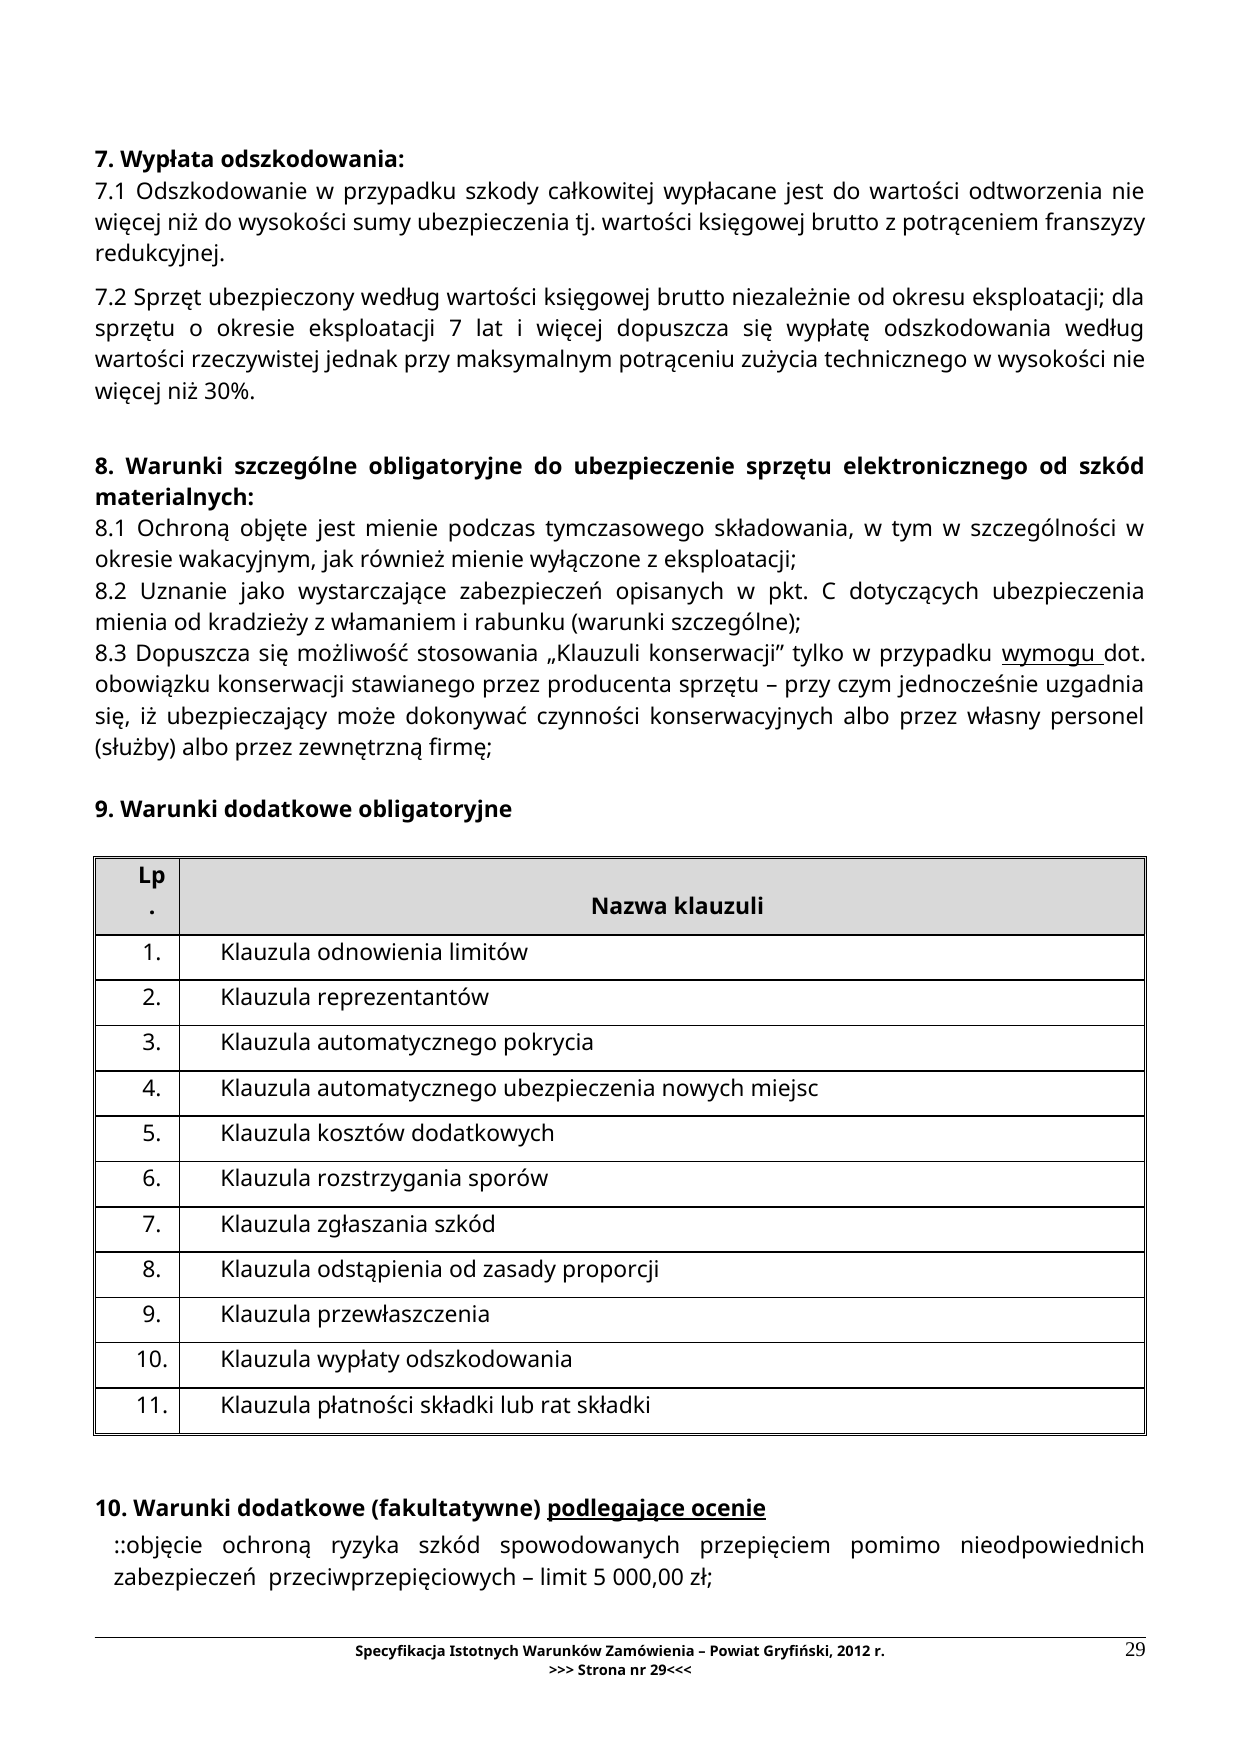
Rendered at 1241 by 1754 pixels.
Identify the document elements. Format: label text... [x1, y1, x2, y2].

table_cell 7. [96, 1208, 179, 1251]
table_cell Klauzula wypłaty odszkodowania [180, 1343, 1144, 1387]
table_cell Klauzula przewłaszczenia [180, 1298, 1144, 1342]
table_cell 8. [96, 1253, 179, 1297]
table_cell Klauzula płatności składki lub rat składki [180, 1389, 1144, 1432]
text 8. Warunki szczególne obligatoryjne do ubezpieczenie sprzętu elektronicznego od szkód materialnych: [94, 450, 1146, 512]
subtitle 10. Warunki dodatkowe (fakultatywne) podlegające ocenie [94, 1492, 1146, 1523]
table_cell 10. [96, 1343, 179, 1387]
text ::objęcie ochroną ryzyka szkód spowodowanych przepięciem pomimo nieodpowiednich zabezpieczeń przeciwprzepięciowych – limit 5 000,00 zł; [94, 1529, 1146, 1592]
table_cell 5. [96, 1117, 179, 1161]
text 7.2 Sprzęt ubezpieczony według wartości księgowej brutto niezależnie od okresu eksploatacji; dla sprzętu o okresie eksploatacji 7 lat i więcej dopuszcza się wypłatę odszkodowania według wartości rzeczywistej jednak przy maksymalnym potrąceniu zużycia technicznego w wysokości nie więcej niż 30%. [94, 281, 1146, 406]
table_cell 3. [96, 1026, 179, 1070]
text 8.3 Dopuszcza się możliwość stosowania „Klauzuli konserwacji” tylko w przypadku wymogu dot. obowiązku konserwacji stawianego przez producenta sprzętu – przy czym jednocześnie uzgadnia się, iż ubezpieczający może dokonywać czynności konserwacyjnych albo przez własny personel (służby) albo przez zewnętrzną firmę; [94, 637, 1146, 762]
table_cell 2. [96, 981, 179, 1025]
table_cell 4. [96, 1072, 179, 1115]
table_cell 6. [96, 1162, 179, 1206]
table_header Nazwa klauzuli [180, 859, 1144, 934]
table_cell Klauzula kosztów dodatkowych [180, 1117, 1144, 1161]
table_cell Klauzula zgłaszania szkód [180, 1208, 1144, 1251]
text 7. Wypłata odszkodowania: [94, 143, 1146, 175]
table_cell 1. [96, 936, 179, 979]
table_cell 9. [96, 1298, 179, 1342]
table_cell Klauzula odstąpienia od zasady proporcji [180, 1253, 1144, 1297]
table_cell Klauzula odnowienia limitów [180, 936, 1144, 979]
table_cell 11. [96, 1389, 179, 1432]
text 8.2 Uznanie jako wystarczające zabezpieczeń opisanych w pkt. C dotyczących ubezpieczenia mienia od kradzieży z włamaniem i rabunku (warunki szczególne); [94, 575, 1146, 637]
table_cell Klauzula reprezentantów [180, 981, 1144, 1025]
text 9. Warunki dodatkowe obligatoryjne [94, 793, 1146, 825]
table_header Lp. [96, 859, 179, 934]
text 7.1 Odszkodowanie w przypadku szkody całkowitej wypłacane jest do wartości odtworzenia nie więcej niż do wysokości sumy ubezpieczenia tj. wartości księgowej brutto z potrąceniem franszyzy redukcyjnej. [94, 175, 1146, 268]
table_cell Klauzula rozstrzygania sporów [180, 1162, 1144, 1206]
text 8.1 Ochroną objęte jest mienie podczas tymczasowego składowania, w tym w szczególności w okresie wakacyjnym, jak również mienie wyłączone z eksploatacji; [94, 512, 1146, 575]
table_cell Klauzula automatycznego pokrycia [180, 1026, 1144, 1070]
table_cell Klauzula automatycznego ubezpieczenia nowych miejsc [180, 1072, 1144, 1115]
